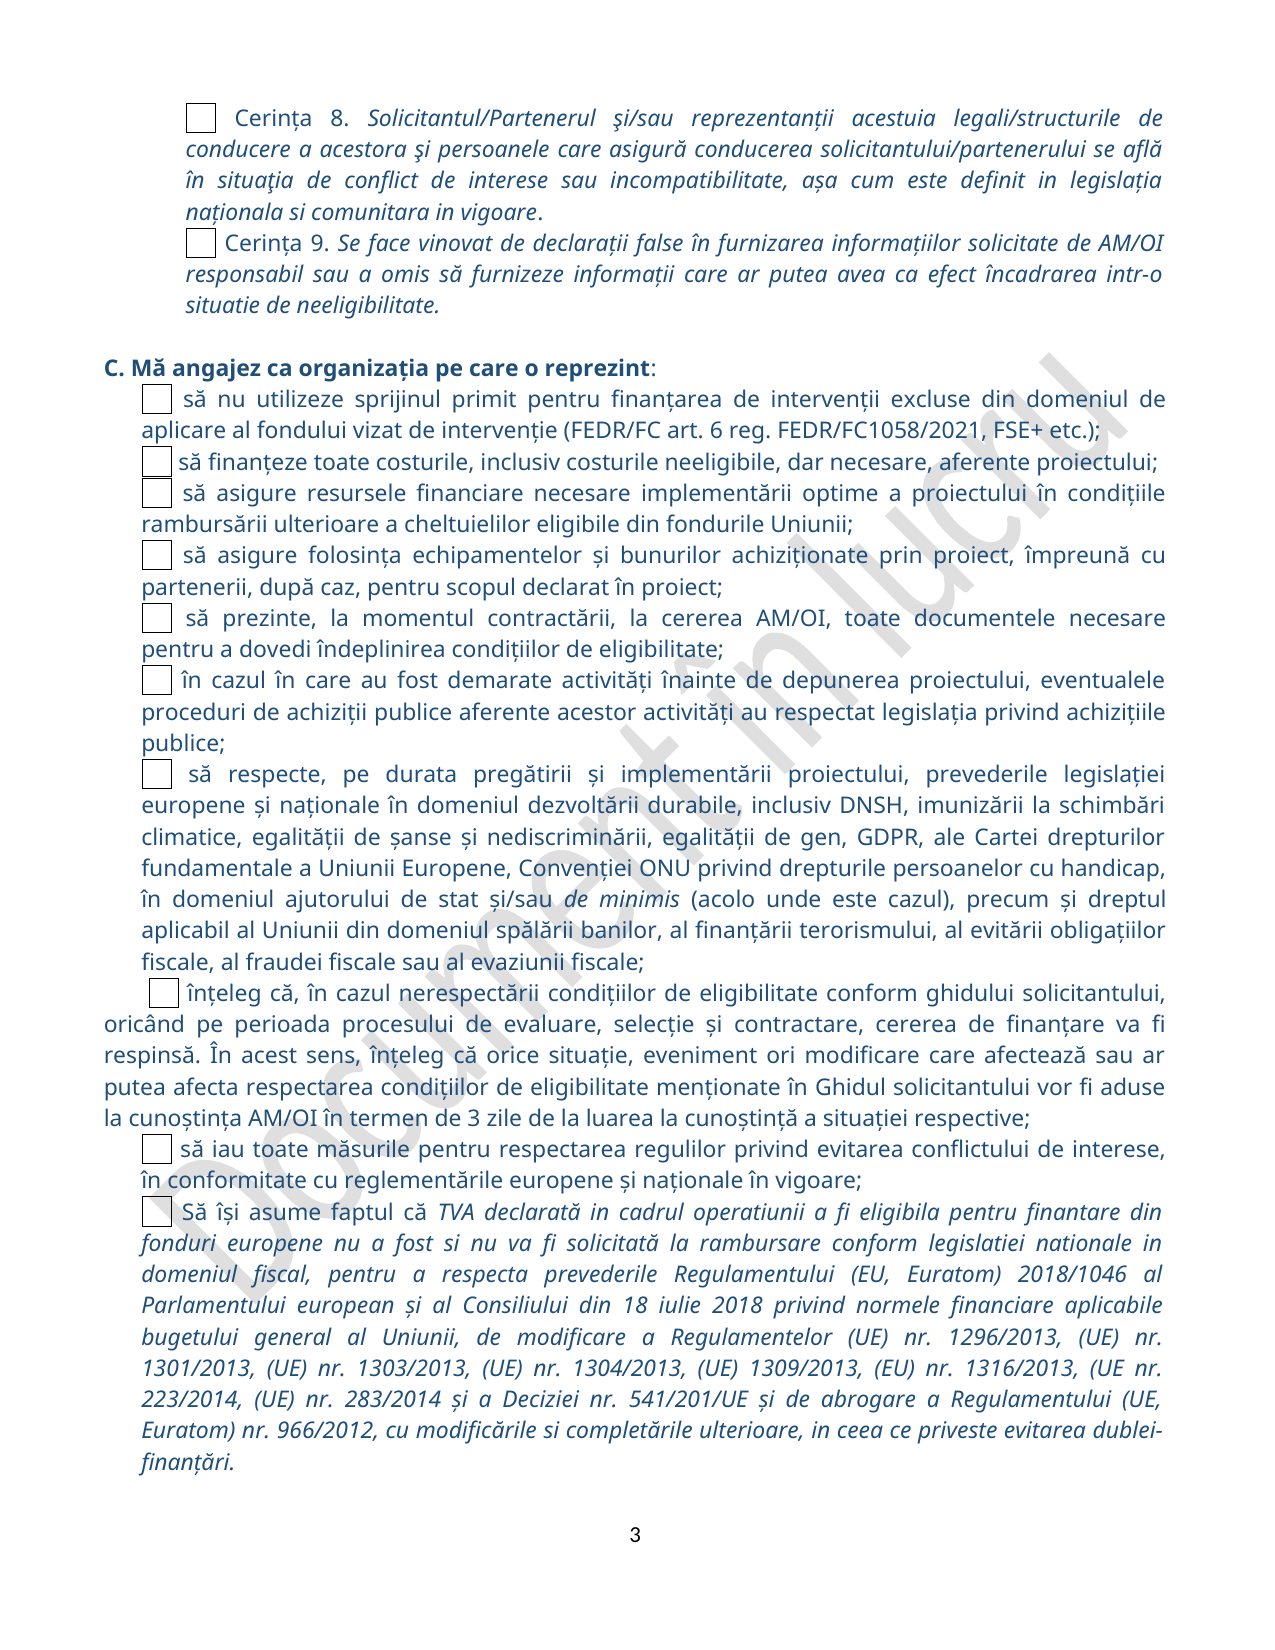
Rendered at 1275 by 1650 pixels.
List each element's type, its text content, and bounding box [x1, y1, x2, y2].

list să nu utilizeze sprijinul primit pentru finanțarea de intervenții excluse din domeniul de aplicare al fondului vizat de intervenție (FEDR/FC art. 6 reg. FEDR/FC1058/2021, FSE+ etc.); [141, 383, 1167, 446]
text înțeleg că, în cazul nerespectării condițiilor de eligibilitate conform ghidului solicitantului, oricând pe perioada procesului de evaluare, selecție și contractare, cererea de finanțare va fi respinsă. În acest sens, înțeleg că orice situație, eveniment ori modificare care afectează sau ar putea afecta respectarea condițiilor de eligibilitate menționate în Ghidul solicitantului vor fi aduse la cunoștința AM/OI în termen de 3 zile de la luarea la cunoștință a situației respective; [103, 977, 1167, 1133]
text să finanțeze toate costurile, inclusiv costurile neeligibile, dar necesare, aferente proiectului; [172, 446, 1167, 477]
text să prezinte, la momentul contractării, la cererea AM/OI, toate documentele necesare pentru a dovedi îndeplinirea condițiilor de eligibilitate; [141, 602, 1167, 664]
text Cerința 9. Se face vinovat de declarații false în furnizarea informațiilor solicitate de AM/OI responsabil sau a omis să furnizeze informații care ar putea avea ca efect încadrarea intr-o situatie de neeligibilitate. [185, 227, 1167, 321]
text în cazul în care au fost demarate activități înainte de depunerea proiectului, eventualele proceduri de achiziții publice aferente acestor activități au respectat legislația privind achizițiile publice; [141, 664, 1167, 758]
text să iau toate măsurile pentru respectarea regulilor privind evitarea conflictului de interese, în conformitate cu reglementările europene și naționale în vigoare; [141, 1133, 1167, 1196]
text Cerința 8. Solicitantul/Partenerul şi/sau reprezentanții acestuia legali/structurile de conducere a acestora şi persoanele care asigură conducerea solicitantului/partenerului se află în situaţia de conflict de interese sau incompatibilitate, așa cum este definit in legislația naționala si comunitara in vigoare. [185, 102, 1167, 227]
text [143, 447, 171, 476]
text C. Mă angajez ca organizația pe care o reprezint: [103, 352, 1167, 383]
text să asigure folosința echipamentelor și bunurilor achiziționate prin proiect, împreună cu partenerii, după caz, pentru scopul declarat în proiect; [141, 539, 1167, 602]
text să asigure resursele financiare necesare implementării optime a proiectului în condițiile rambursării ulterioare a cheltuielilor eligibile din fondurile Uniunii; [141, 477, 1167, 539]
list Să își asume faptul că TVA declarată in cadrul operatiunii a fi eligibila pentru finantare din fonduri europene nu a fost si nu va fi solicitată la rambursare conform legislatiei nationale in domeniul fiscal, pentru a respecta prevederile Regulamentului (EU, Euratom) 2018/1046 al Parlamentului european și al Consiliului din 18 iulie 2018 privind normele financiare aplicabile bugetului general al Uniunii, de modificare a Regulamentelor (UE) nr. 1296/2013, (UE) nr. 1301/2013, (UE) nr. 1303/2013, (UE) nr. 1304/2013, (UE) 1309/2013, (EU) nr. 1316/2013, (UE nr. 223/2014, (UE) nr. 283/2014 și a Deciziei nr. 541/201/UE și de abrogare a Regulamentului (UE, Euratom) nr. 966/2012, cu modificările si completările ulterioare, in ceea ce priveste evitarea dublei-finanțări. [141, 1196, 1167, 1477]
text să respecte, pe durata pregătirii și implementării proiectului, prevederile legislației europene și naționale în domeniul dezvoltării durabile, inclusiv DNSH, imunizării la schimbări climatice, egalității de șanse și nediscriminării, egalității de gen, GDPR, ale Cartei drepturilor fundamentale a Uniunii Europene, Convenției ONU privind drepturile persoanelor cu handicap, în domeniul ajutorului de stat și/sau de minimis (acolo unde este cazul), precum și dreptul aplicabil al Uniunii din domeniul spălării banilor, al finanțării terorismului, al evitării obligațiilor fiscale, al fraudei fiscale sau al evaziunii fiscale; [141, 758, 1167, 977]
